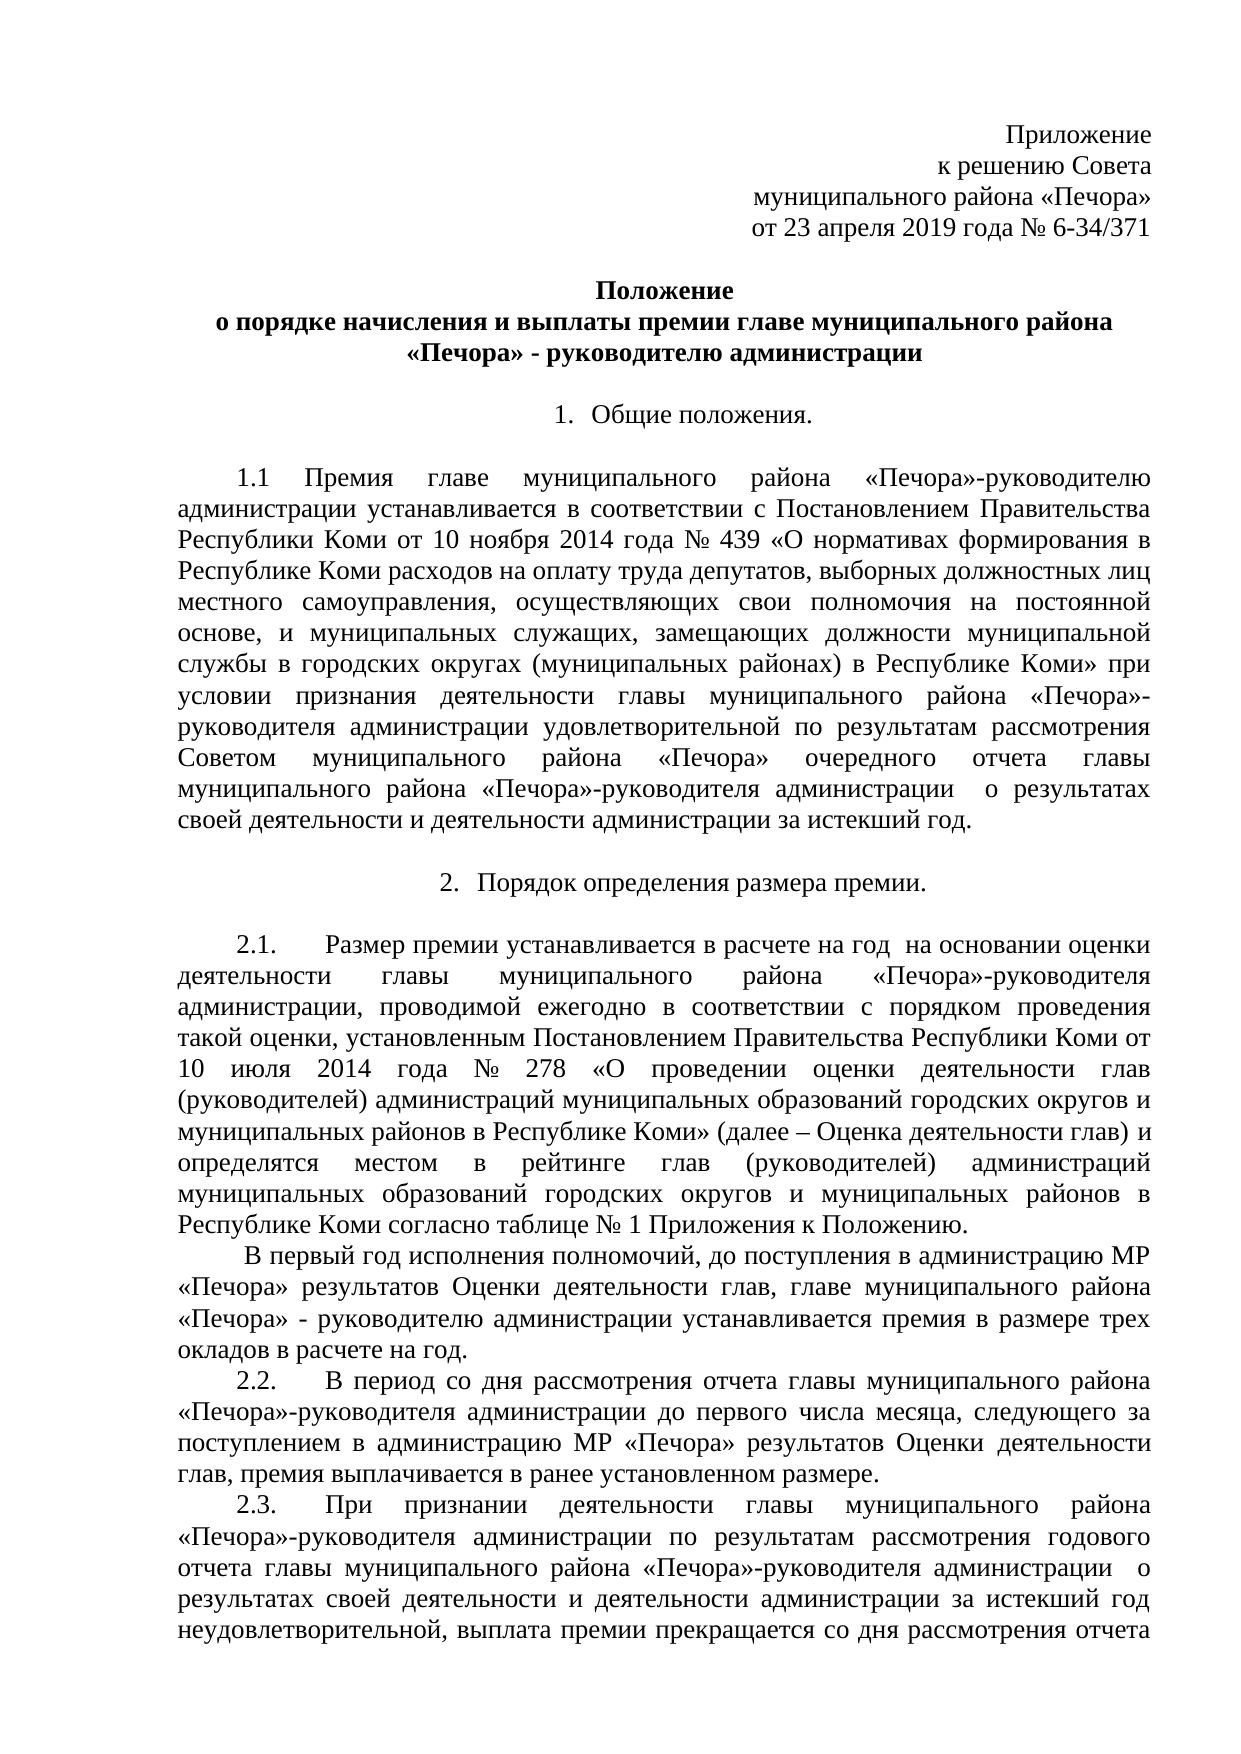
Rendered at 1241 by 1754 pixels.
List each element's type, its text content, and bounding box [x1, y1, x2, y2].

list Общие положения. [215, 398, 1152, 429]
text о порядке начисления и выплаты премии главе муниципального района «Печора» - руководителю администрации [177, 305, 1152, 367]
list Порядок определения размера премии. [215, 866, 1152, 897]
list В период со дня рассмотрения отчета главы муниципального района «Печора»-руководителя администрации до первого числа месяца, следующего за поступлением в администрацию МР «Печора» результатов Оценки деятельности глав, премия выплачивается в ранее установленном размере. [177, 1364, 1152, 1488]
text муниципального района «Печора» [177, 180, 1152, 212]
list Размер премии устанавливается в расчете на год на основании оценки деятельности главы муниципального района «Печора»-руководителя администрации, проводимой ежегодно в соответствии с порядком проведения такой оценки, установленным Постановлением Правительства Республики Коми от 10 июля 2014 года № 278 «О проведении оценки деятельности глав (руководителей) администраций муниципальных образований городских округов и муниципальных районов в Республике Коми» (далее – Оценка деятельности глав) и определятся местом в рейтинге глав (руководителей) администраций муниципальных образований городских округов и муниципальных районов в Республике Коми согласно таблице № 1 Приложения к Положению. [177, 928, 1152, 1239]
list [177, 1488, 1152, 1644]
text к решению Совета [177, 149, 1152, 180]
text 1.1 Премия главе муниципального района «Печора»-руководителю администрации устанавливается в соответствии с Постановлением Правительства Республики Коми от 10 ноября 2014 года № 439 «О нормативах формирования в Республике Коми расходов на оплату труда депутатов, выборных должностных лиц местного самоуправления, осуществляющих свои полномочия на постоянной основе, и муниципальных служащих, замещающих должности муниципальной службы в городских округах (муниципальных районах) в Республике Коми» при условии признания деятельности главы муниципального района «Печора»-руководителя администрации удовлетворительной по результатам рассмотрения Советом муниципального района «Печора» очередного отчета главы муниципального района «Печора»-руководителя администрации о результатах своей деятельности и деятельности администрации за истекший год. [177, 461, 1152, 834]
text Приложение [177, 118, 1152, 149]
text В первый год исполнения полномочий, до поступления в администрацию МР «Печора» результатов Оценки деятельности глав, главе муниципального района «Печора» - руководителю администрации устанавливается премия в размере трех окладов в расчете на год. [177, 1239, 1152, 1364]
text от 23 апреля 2019 года № 6-34/371 [177, 212, 1152, 243]
text Положение [177, 274, 1152, 305]
